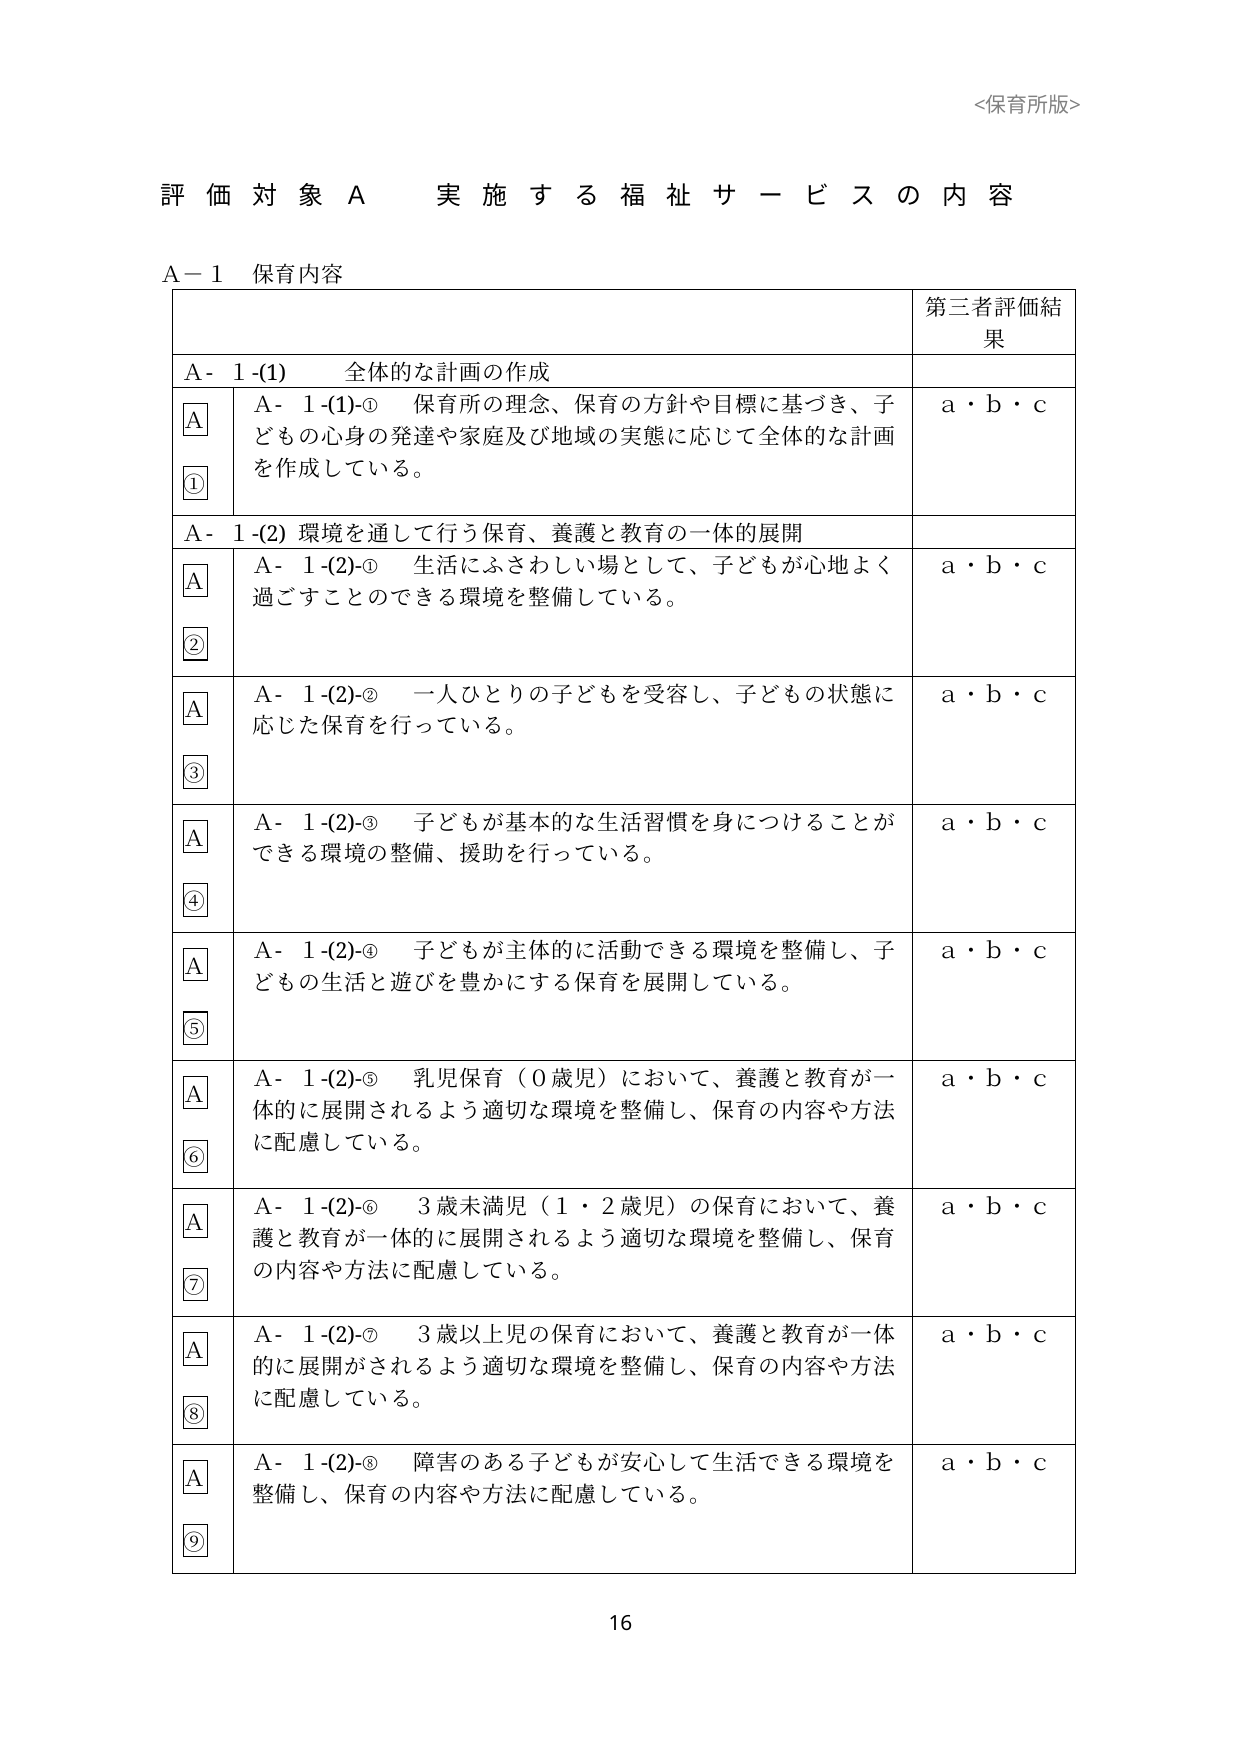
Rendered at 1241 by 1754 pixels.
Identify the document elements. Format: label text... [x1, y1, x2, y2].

table_cell ａ・ｂ・ｃ [913, 1317, 1075, 1444]
text 評価対象Ａ 実施する福祉サービスの内容 [160, 162, 1081, 226]
table_cell Ａ⑦ [173, 1189, 233, 1316]
table_cell Ａ-１-(2) 環境を通して行う保育、養護と教育の一体的展開 [173, 516, 912, 547]
table_cell Ａ⑧ [173, 1317, 233, 1444]
table_cell Ａ③ [173, 677, 233, 804]
table_header 第三者評価結果 [913, 290, 1075, 354]
table_cell Ａ⑥ [173, 1061, 233, 1188]
table_cell Ａ-１-(2)-④ 子どもが主体的に活動できる環境を整備し、子どもの生活と遊びを豊かにする保育を展開している。 [234, 933, 912, 1060]
table_cell Ａ② [173, 549, 233, 676]
table_cell ａ・ｂ・ｃ [913, 388, 1075, 515]
table_cell Ａ-１-(1)-① 保育所の理念、保育の方針や目標に基づき、子どもの心身の発達や家庭及び地域の実態に応じて全体的な計画を作成している。 [234, 388, 912, 515]
table_cell Ａ⑤ [173, 933, 233, 1060]
table_cell Ａ-１-(2)-① 生活にふさわしい場として、子どもが心地よく過ごすことのできる環境を整備している。 [234, 549, 912, 676]
table_cell Ａ④ [173, 805, 233, 932]
table_cell [913, 355, 1075, 387]
table_cell Ａ-１-(2)-⑤ 乳児保育（０歳児）において、養護と教育が一体的に展開されるよう適切な環境を整備し、保育の内容や方法に配慮している。 [234, 1061, 912, 1188]
table_cell Ａ-１-(2)-② 一人ひとりの子どもを受容し、子どもの状態に応じた保育を行っている。 [234, 677, 912, 804]
table_cell ａ・ｂ・ｃ [913, 677, 1075, 804]
table_cell ａ・ｂ・ｃ [913, 1189, 1075, 1316]
table_cell Ａ-１-(2)-③ 子どもが基本的な生活習慣を身につけることができる環境の整備、援助を行っている。 [234, 805, 912, 932]
table_cell ａ・ｂ・ｃ [913, 1061, 1075, 1188]
table_cell ａ・ｂ・ｃ [913, 933, 1075, 1060]
table_cell [913, 516, 1075, 547]
table_cell ａ・ｂ・ｃ [913, 549, 1075, 676]
table_header [173, 290, 912, 354]
table_cell Ａ-１-(2)-⑦ ３歳以上児の保育において、養護と教育が一体的に展開がされるよう適切な環境を整備し、保育の内容や方法に配慮している。 [234, 1317, 912, 1444]
text Ａ－１ 保育内容 [160, 257, 1081, 289]
table_cell Ａ-１-(2)-⑧ 障害のある子どもが安心して生活できる環境を整備し、保育の内容や方法に配慮している。 [234, 1445, 912, 1572]
table_cell ａ・ｂ・ｃ [913, 805, 1075, 932]
table_cell ａ・ｂ・ｃ [913, 1445, 1075, 1572]
table_cell Ａ⑨ [173, 1445, 233, 1572]
table_cell Ａ-１-(2)-⑥ ３歳未満児（１・２歳児）の保育において、養護と教育が一体的に展開されるよう適切な環境を整備し、保育の内容や方法に配慮している。 [234, 1189, 912, 1316]
table_cell Ａ① [173, 388, 233, 515]
table_cell Ａ-１-(1) 全体的な計画の作成 [173, 355, 912, 387]
